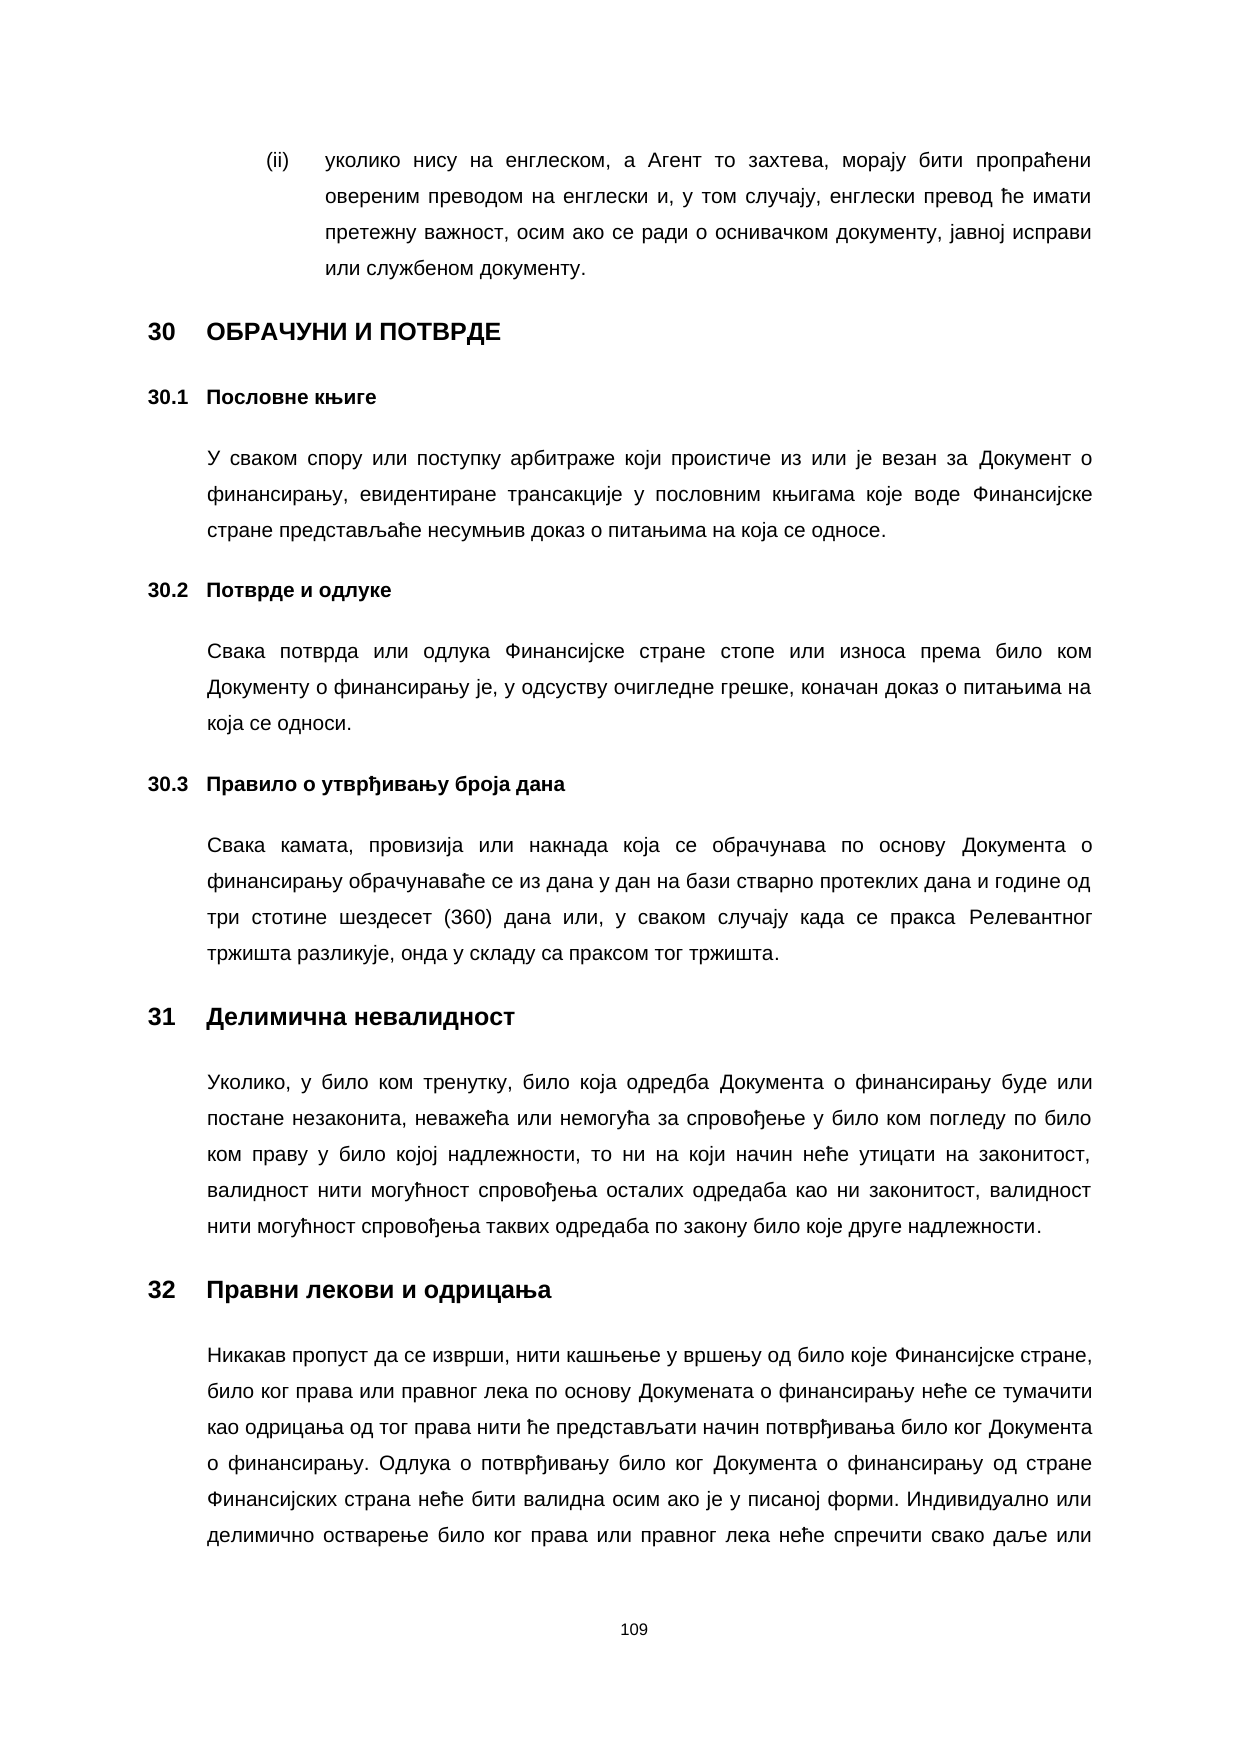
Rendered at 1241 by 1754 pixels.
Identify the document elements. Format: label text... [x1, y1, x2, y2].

list 31 Делимична невалидност [148, 1002, 1092, 1031]
text Свака камата, провизија или накнада која се обрачунава по основу Документа о финансирању обрачунаваће се из дана у дан на бази стварно протеклих дана и године од три стотине шездесет (360) дана или, у сваком случају када се пракса Релевантног тржишта разликује, онда у складу са праксом тог тржишта. [207, 833, 1092, 965]
list 30.1 Пословне књиге [148, 384, 1092, 408]
list 30.2 Потврде и одлуке [148, 578, 1092, 602]
list 32 Правни лекови и одрицања [148, 1274, 1092, 1303]
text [207, 1343, 1092, 1546]
text Свака потврда или одлука Финансијске стране стопе или износа према било ком Документу о финансирању је, у одсуству очигледне грешке, коначан доказ о питањима на која се односи. [207, 639, 1092, 735]
list 30.3 Правило о утврђивању броја дана [148, 772, 1092, 796]
list 30 ОБРАЧУНИ И ПОТВРДЕ [148, 316, 1092, 345]
list (ii) уколико нису на енглеском, а Агент то захтева, морају бити пропраћени овереним преводом на енглески и, у том случају, енглески превод ће имати претежну важност, осим ако се ради о оснивачком документу, јавној исправи или службеном документу. [266, 148, 1092, 279]
text У сваком спору или поступку арбитраже који проистиче из или је везан за Документ о финансирању, евидентиране трансакције у пословним књигама које воде Финансијске стране представљаће несумњив доказ о питањима на која се односе. [207, 446, 1092, 541]
text Уколико, у било ком тренутку, било која одредба Документа о финансирању буде или постане незаконита, неважећа или немогућа за спровођење у било ком погледу по било ком праву у било којој надлежности, то ни на који начин неће утицати на законитост, валидност нити могућност спровођења осталих одредаба као ни законитост, валидност нити могућност спровођења таквих одредаба по закону било које друге надлежности. [207, 1070, 1092, 1238]
